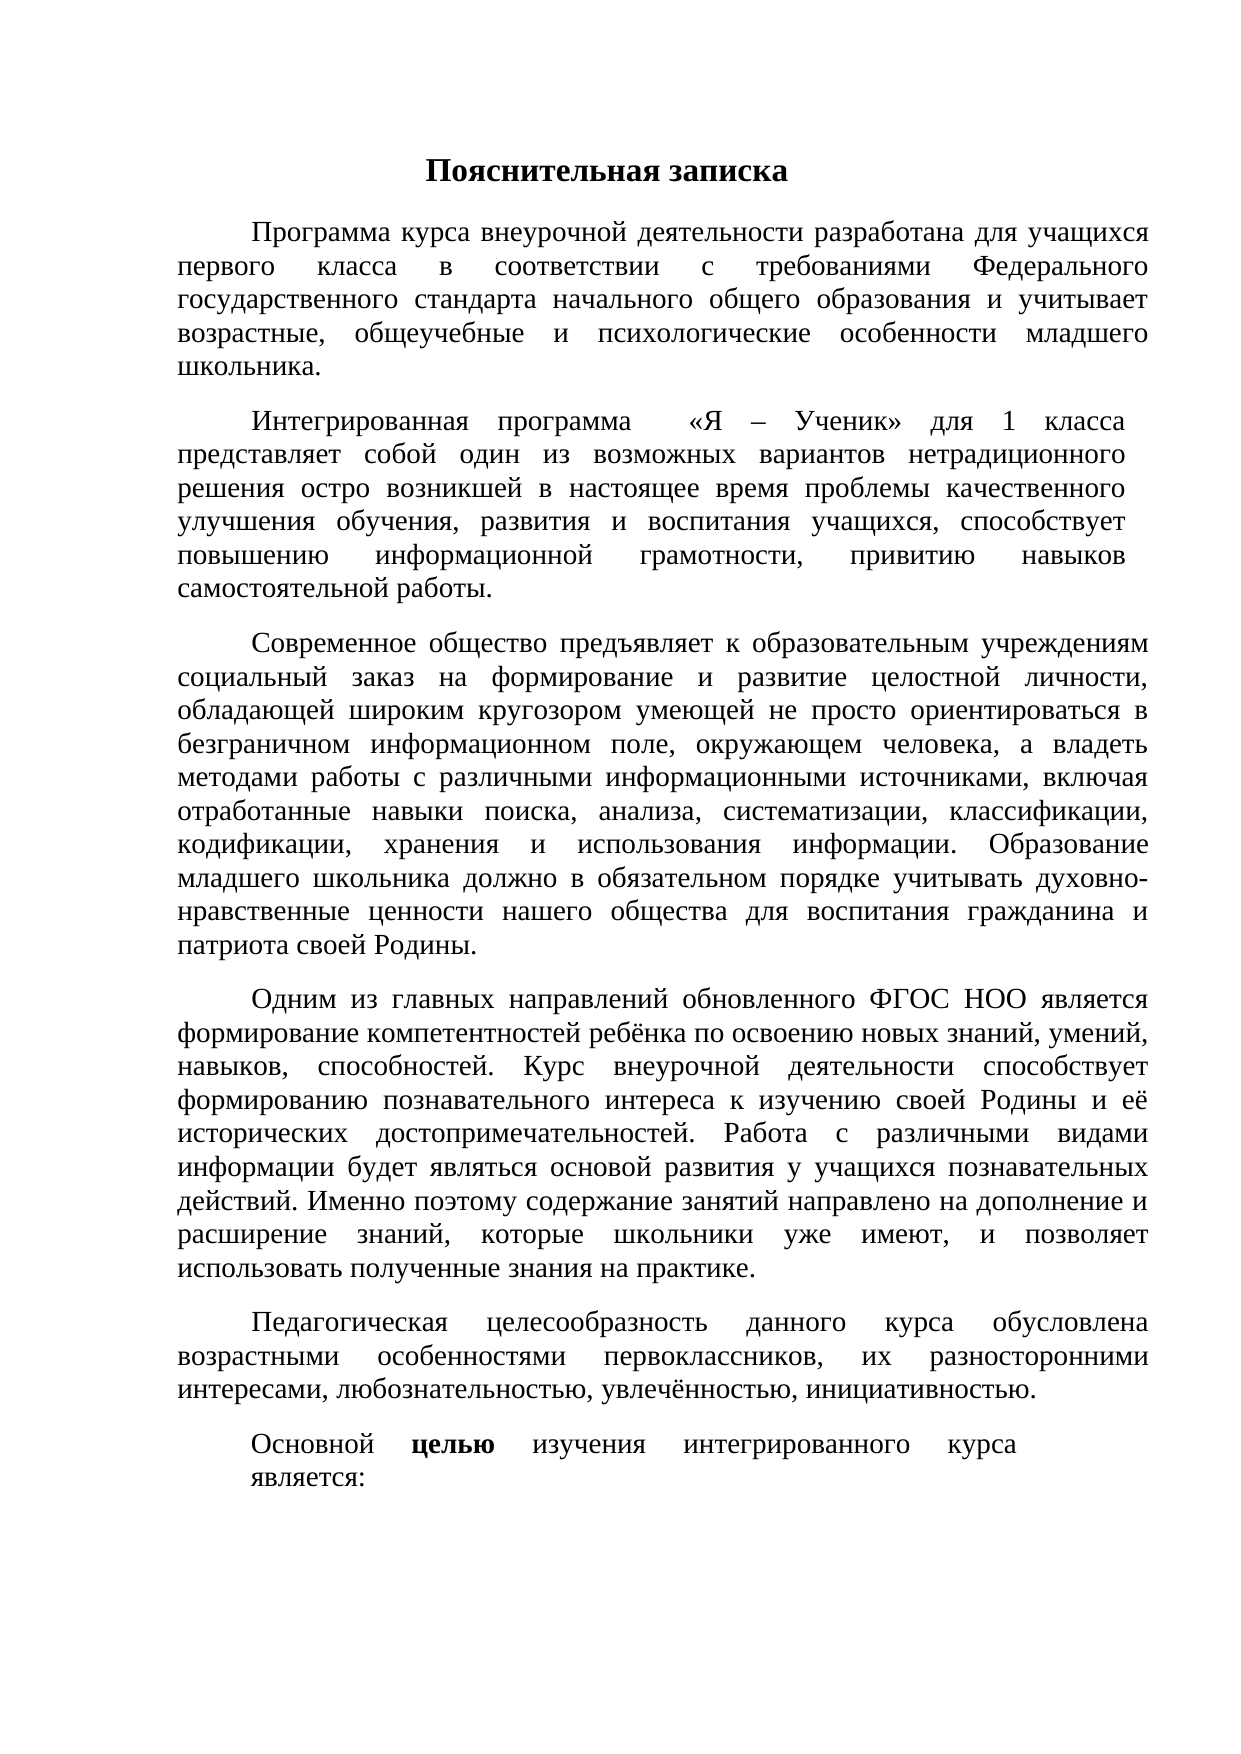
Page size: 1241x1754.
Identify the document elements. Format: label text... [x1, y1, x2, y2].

text Современное общество предъявляет к образовательным учреждениям социальный заказ на формирование и развитие целостной личности, обладающей широким кругозором умеющей не просто ориентироваться в безграничном информационном поле, окружающем человека, а владеть методами работы с различными информационными источниками, включая отработанные навыки поиска, анализа, систематизации, классификации, кодификации, хранения и использования информации. Образование младшего школьника должно в обязательном порядке учитывать духовно- нравственные ценности нашего общества для воспитания гражданина и патриота своей Родины. [177, 625, 1149, 961]
text Пояснительная записка [135, 150, 1078, 188]
text Педагогическая целесообразность данного курса обусловлена возрастными особенностями первоклассников, их разносторонними интересами, любознательностью, увлечённостью, инициативностью. [177, 1304, 1149, 1405]
text Программа курса внеурочной деятельности разработана для учащихся первого класса в соответствии с требованиями Федерального государственного стандарта начального общего образования и учитывает возрастные, общеучебные и психологические особенности младшего школьника. [177, 214, 1149, 382]
text Основной целью изучения интегрированного курса является: [251, 1426, 1017, 1493]
text Интегрированная программа «Я – Ученик» для 1 класса представляет собой один из возможных вариантов нетрадиционного решения остро возникшей в настоящее время проблемы качественного улучшения обучения, развития и воспитания учащихся, способствует повышению информационной грамотности, привитию навыков самостоятельной работы. [177, 403, 1126, 604]
text Одним из главных направлений обновленного ФГОС НОО является формирование компетентностей ребёнка по освоению новых знаний, умений, навыков, способностей. Курс внеурочной деятельности способствует формированию познавательного интереса к изучению своей Родины и её исторических достопримечательностей. Работа с различными видами информации будет являться основой развития у учащихся познавательных действий. Именно поэтому содержание занятий направлено на дополнение и расширение знаний, которые школьники уже имеют, и позволяет использовать полученные знания на практике. [177, 981, 1149, 1283]
